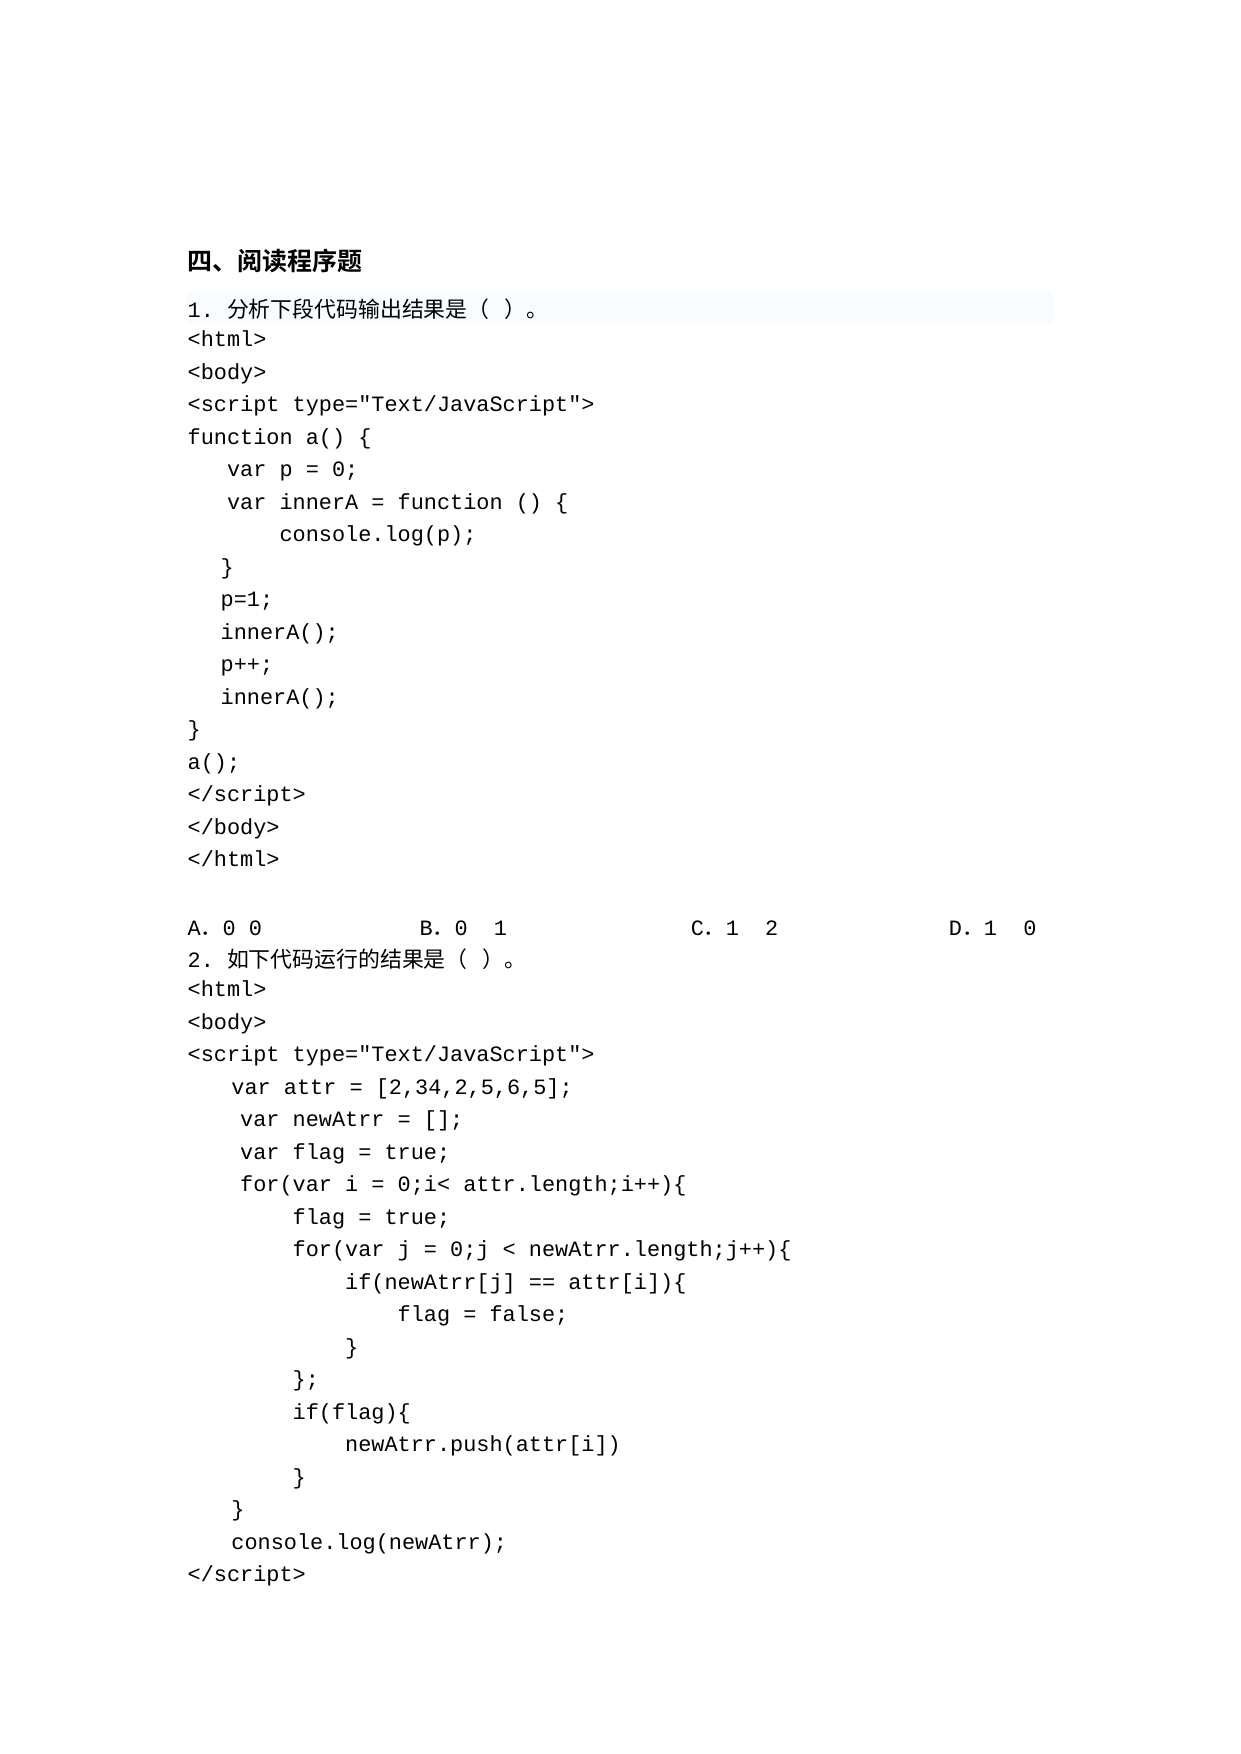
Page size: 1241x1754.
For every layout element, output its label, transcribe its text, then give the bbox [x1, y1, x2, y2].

text 四、阅读程序题 [187, 227, 1053, 292]
text } [187, 1462, 1053, 1494]
text } [187, 1494, 1053, 1527]
text </html> [187, 844, 1053, 877]
text var flag = true; [187, 1137, 1053, 1169]
text <body> [187, 357, 1053, 389]
text for(var i = 0;i< attr.length;i++){ [187, 1169, 1053, 1202]
text } [187, 552, 1053, 584]
text var innerA = function () { [187, 487, 1053, 519]
text <script type="Text/JavaScript"> [187, 389, 1053, 422]
text } [187, 714, 1053, 747]
text var attr = [2,34,2,5,6,5]; [187, 1072, 1053, 1104]
text } [187, 1332, 1053, 1364]
text <script type="Text/JavaScript"> [187, 1039, 1053, 1072]
text var newAtrr = []; [187, 1104, 1053, 1137]
text 1. 分析下段代码输出结果是（ ）。 [187, 292, 1053, 324]
text <html> [187, 974, 1053, 1007]
text 2. 如下代码运行的结果是（ ）。 [187, 942, 1053, 974]
text flag = true; [187, 1202, 1053, 1234]
text console.log(newAtrr); [187, 1527, 1053, 1559]
text innerA(); [187, 682, 1053, 714]
text innerA(); [187, 617, 1053, 649]
text <body> [187, 1007, 1053, 1039]
text }; [187, 1364, 1053, 1397]
text </script> [187, 779, 1053, 812]
text for(var j = 0;j < newAtrr.length;j++){ [187, 1234, 1053, 1267]
text p=1; [187, 584, 1053, 617]
text var p = 0; [187, 454, 1053, 487]
text console.log(p); [187, 519, 1053, 552]
text <html> [187, 324, 1053, 357]
text </script> [187, 1559, 1053, 1592]
text a(); [187, 747, 1053, 779]
text newAtrr.push(attr[i]) [187, 1429, 1053, 1462]
text p++; [187, 649, 1053, 682]
text A．0 0 B．0 1 C．1 2 D．1 0 [187, 909, 1053, 942]
text flag = false; [187, 1299, 1053, 1332]
text </body> [187, 812, 1053, 844]
text function a() { [187, 422, 1053, 454]
text if(newAtrr[j] == attr[i]){ [187, 1267, 1053, 1299]
text if(flag){ [187, 1397, 1053, 1429]
